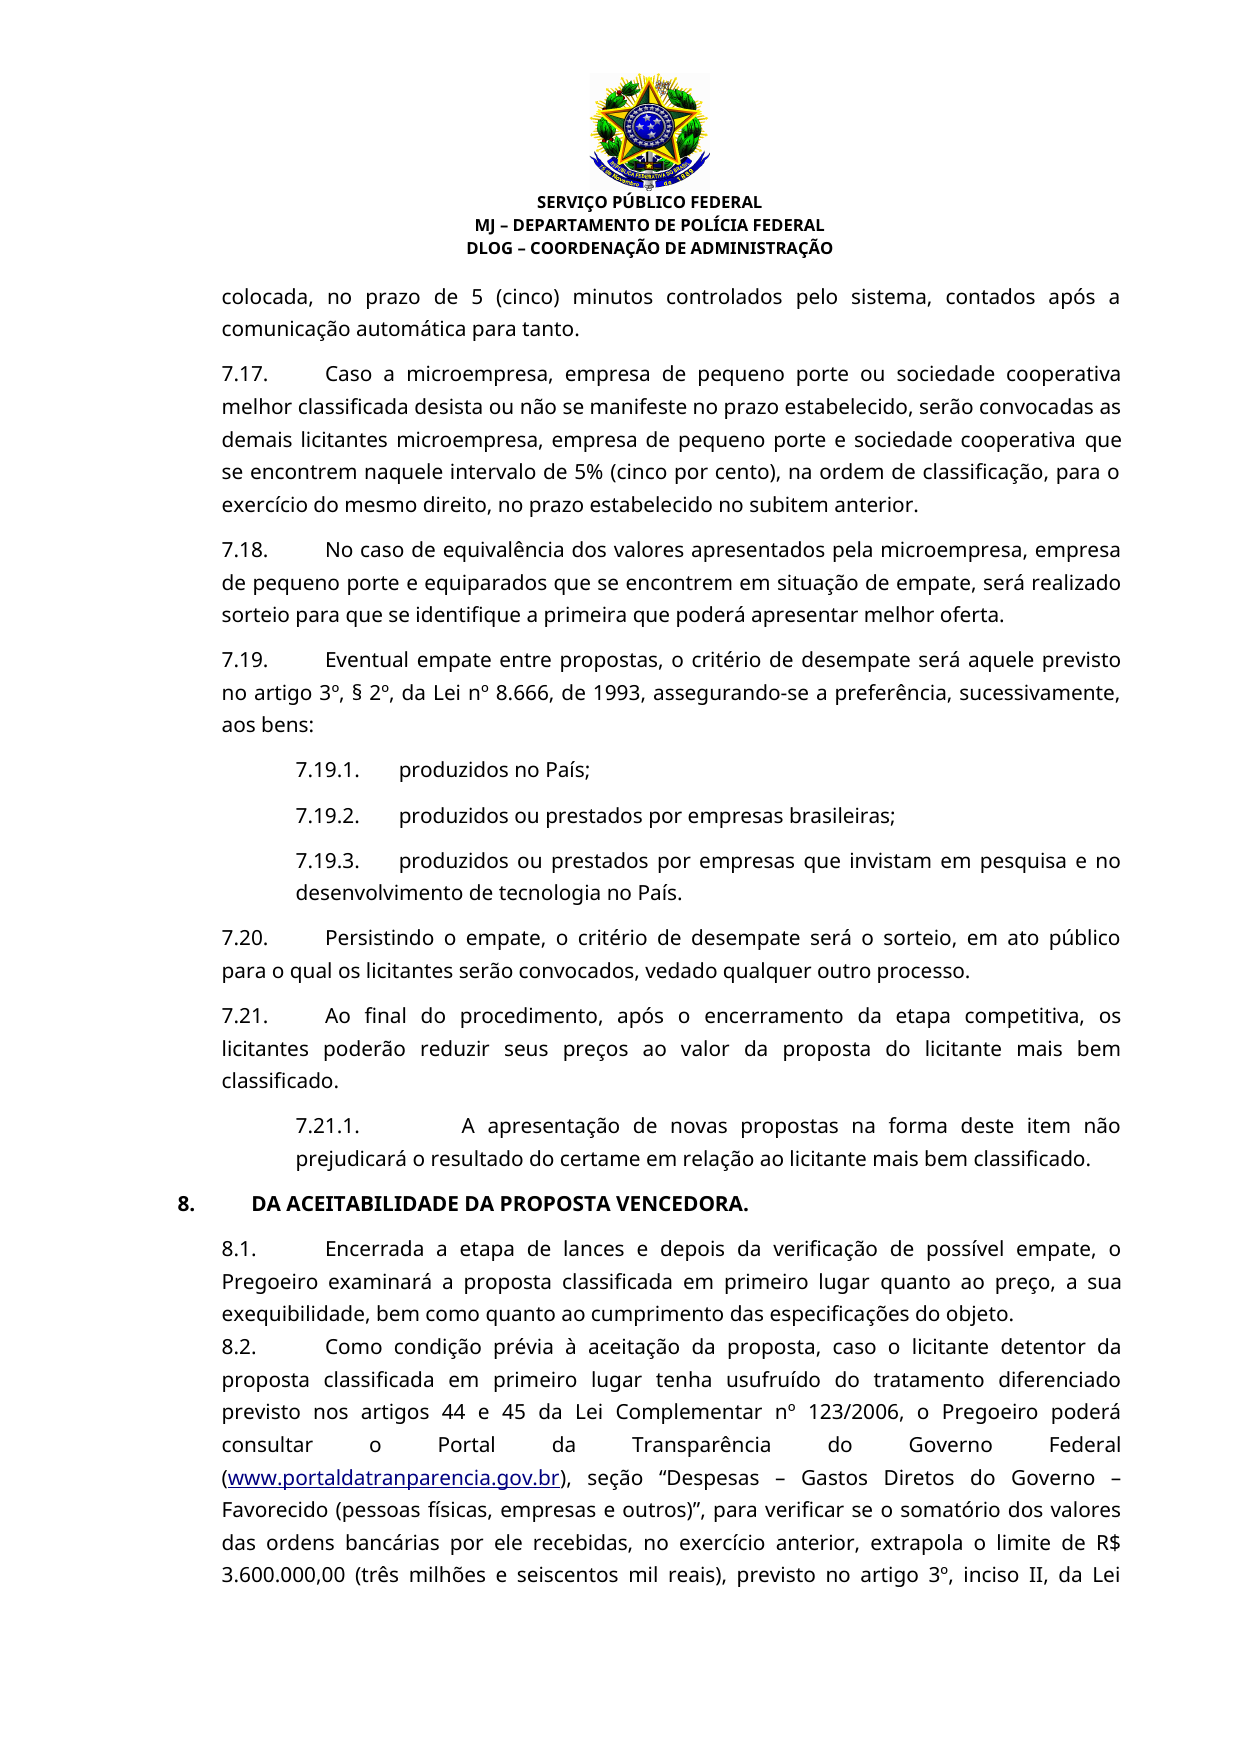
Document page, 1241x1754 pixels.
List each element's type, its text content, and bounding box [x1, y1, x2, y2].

list produzidos ou prestados por empresas brasileiras; [295, 801, 1122, 829]
list Encerrada a etapa de lances e depois da verificação de possível empate, o Pregoeiro examinará a proposta classificada em primeiro lugar quanto ao preço, a sua exequibilidade, bem como quanto ao cumprimento das especificações do objeto. [221, 1234, 1122, 1328]
list DA ACEITABILIDADE DA PROPOSTA VENCEDORA. [177, 1189, 1122, 1218]
list produzidos ou prestados por empresas que invistam em pesquisa e no desenvolvimento de tecnologia no País. [295, 846, 1122, 907]
list A apresentação de novas propostas na forma deste item não prejudicará o resultado do certame em relação ao licitante mais bem classificado. [295, 1112, 1122, 1173]
picture [589, 73, 710, 191]
list produzidos no País; [295, 756, 1122, 784]
list No caso de equivalência dos valores apresentados pela microempresa, empresa de pequeno porte e equiparados que se encontrem em situação de empate, será realizado sorteio para que se identifique a primeira que poderá apresentar melhor oferta. [221, 535, 1122, 629]
list Caso a microempresa, empresa de pequeno porte ou sociedade cooperativa melhor classificada desista ou não se manifeste no prazo estabelecido, serão convocadas as demais licitantes microempresa, empresa de pequeno porte e sociedade cooperativa que se encontrem naquele intervalo de 5% (cinco por cento), na ordem de classificação, para o exercício do mesmo direito, no prazo estabelecido no subitem anterior. [221, 359, 1122, 518]
list Ao final do procedimento, após o encerramento da etapa competitiva, os licitantes poderão reduzir seus preços ao valor da proposta do licitante mais bem classificado. [221, 1001, 1122, 1095]
list Persistindo o empate, o critério de desempate será o sorteio, em ato público para o qual os licitantes serão convocados, vedado qualquer outro processo. [221, 923, 1122, 984]
list Eventual empate entre propostas, o critério de desempate será aquele previsto no artigo 3º, § 2º, da Lei nº 8.666, de 1993, assegurando-se a preferência, sucessivamente, aos bens: [221, 645, 1122, 739]
